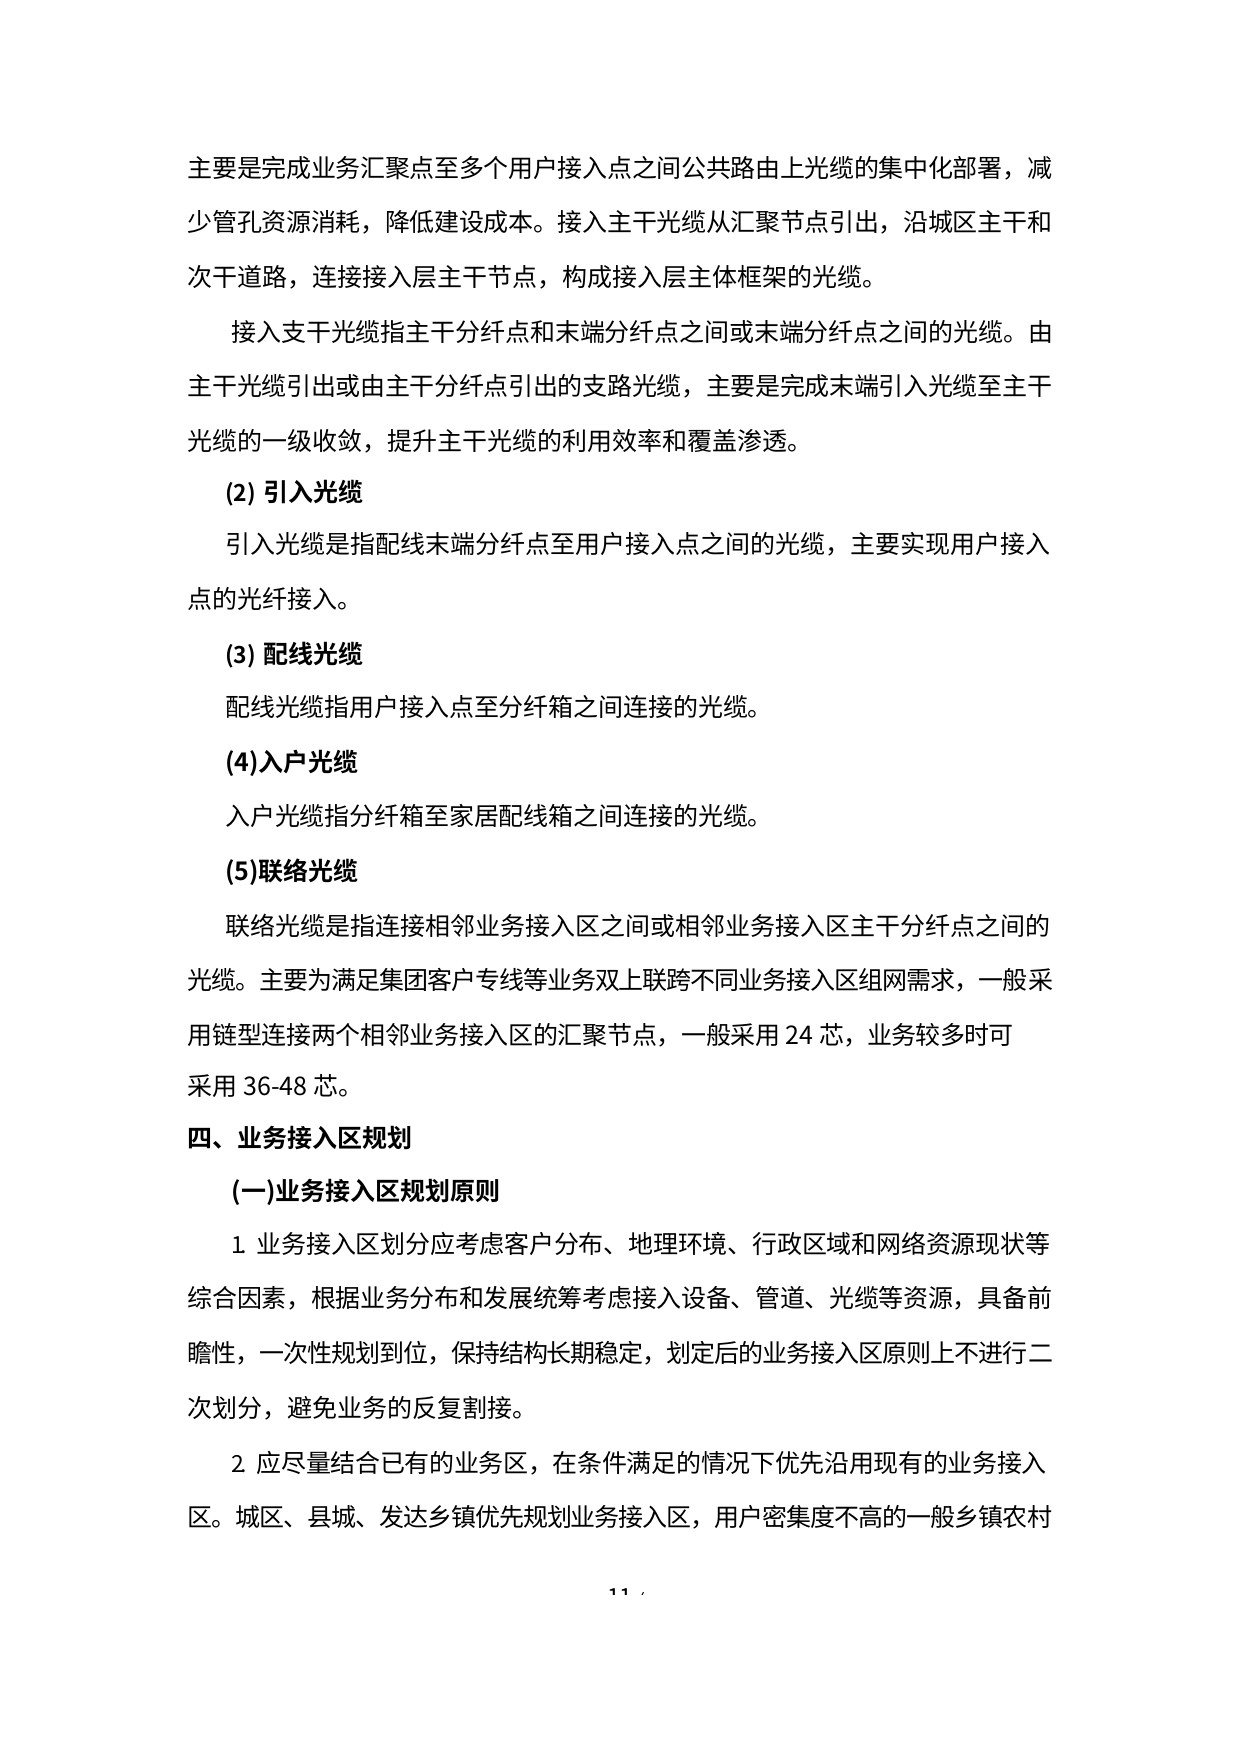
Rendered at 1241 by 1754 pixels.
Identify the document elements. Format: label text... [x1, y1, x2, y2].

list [187, 1443, 1065, 1534]
text 入户光缆指分纤箱至家居配线箱之间连接的光缆。(5)联络光缆 [225, 797, 775, 888]
text (一)业务接入区规划原则 [231, 1171, 1090, 1208]
list 引入光缆 [225, 476, 1090, 508]
text 四、业务接入区规划 [187, 1119, 1090, 1155]
text 配线光缆指用户接入点至分纤箱之间连接的光缆。(4)入户光缆 [225, 687, 775, 778]
text 联络光缆是指连接相邻业务接入区之间或相邻业务接入区主干分纤点之间的光缆。主要为满足集团客户专线等业务双上联跨不同业务接入区组网需求，一般采用链型连接两个相邻业务接入区的汇聚节点，一般采用 24 芯，业务较多时可 [187, 906, 1053, 1052]
text 接入支干光缆指主干分纤点和末端分纤点之间或末端分纤点之间的光缆。由主干光缆引出或由主干分纤点引出的支路光缆，主要是完成末端引入光缆至主干光缆的一级收敛，提升主干光缆的利用效率和覆盖渗透。 [187, 312, 1053, 458]
list 配线光缆 [225, 634, 1090, 671]
text 采用 36-48 芯。 [187, 1070, 1090, 1102]
text 主要是完成业务汇聚点至多个用户接入点之间公共路由上光缆的集中化部署，减少管孔资源消耗，降低建设成本。接入主干光缆从汇聚节点引出，沿城区主干和次干道路，连接接入层主干节点，构成接入层主体框架的光缆。 [187, 148, 1053, 294]
text 引入光缆是指配线末端分纤点至用户接入点之间的光缆，主要实现用户接入点的光纤接入。 [187, 525, 1050, 616]
list 业务接入区划分应考虑客户分布、地理环境、行政区域和网络资源现状等综合因素，根据业务分布和发展统筹考虑接入设备、管道、光缆等资源，具备前瞻性，一次性规划到位，保持结构长期稳定，划定后的业务接入区原则上不进行二次划分，避免业务的反复割接。 [187, 1224, 1053, 1424]
